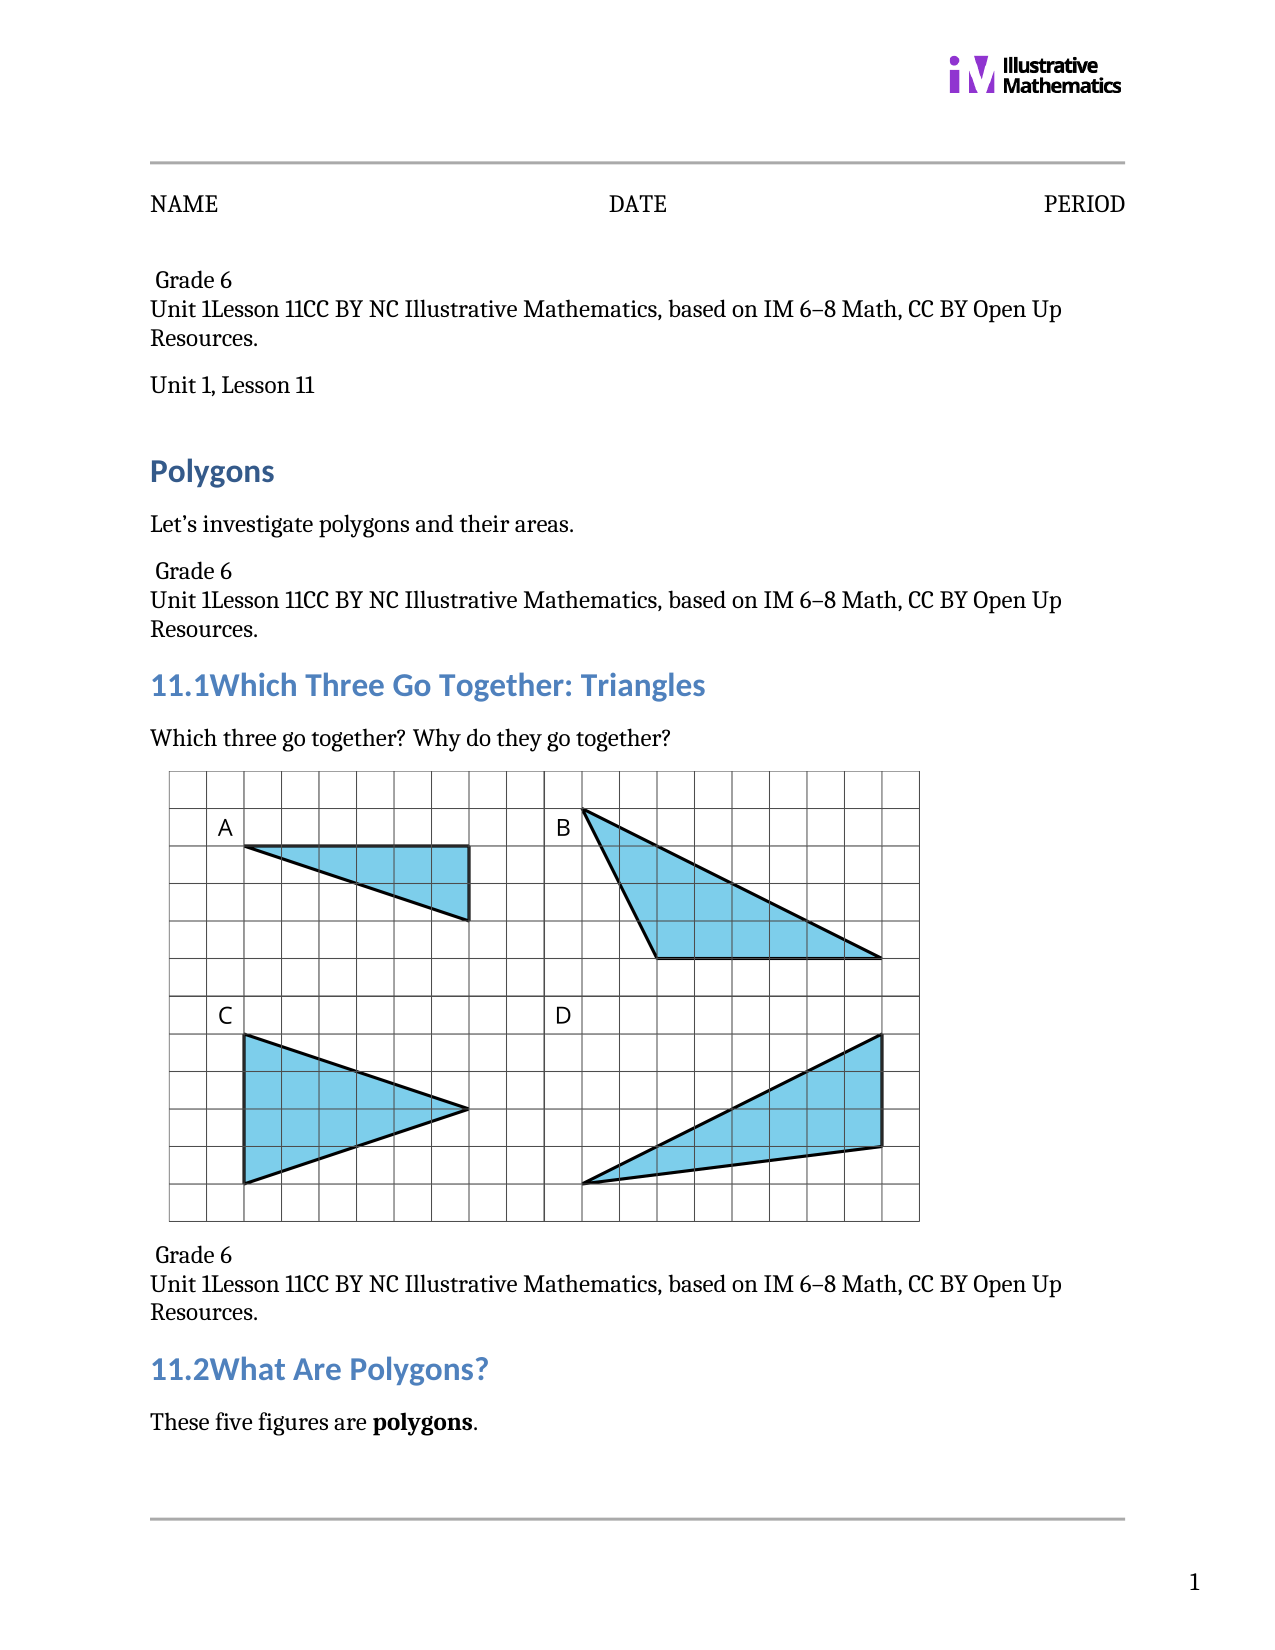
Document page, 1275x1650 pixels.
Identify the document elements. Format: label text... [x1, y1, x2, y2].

subtitle Polygons [150, 450, 1125, 491]
text Grade 6 Unit 1Lesson 11CC BY NC Illustrative Mathematics, based on IM 6–8 Math, CC BY Open Up Resources. [150, 557, 1125, 643]
text Let’s investigate polygons and their areas. [150, 509, 1125, 538]
picture [168, 771, 920, 1222]
text Grade 6 Unit 1Lesson 11CC BY NC Illustrative Mathematics, based on IM 6–8 Math, CC BY Open Up Resources. [150, 266, 1125, 352]
subtitle 11.2What Are Polygons? [150, 1348, 1125, 1389]
subtitle 11.1Which Three Go Together: Triangles [150, 664, 1125, 705]
text Which three go together? Why do they go together? [150, 723, 1125, 752]
text Grade 6 Unit 1Lesson 11CC BY NC Illustrative Mathematics, based on IM 6–8 Math, CC BY Open Up Resources. [150, 1241, 1125, 1327]
picture [949, 55, 1121, 93]
text These five figures are polygons. [150, 1407, 1125, 1436]
text Unit 1, Lesson 11 [150, 371, 1125, 400]
